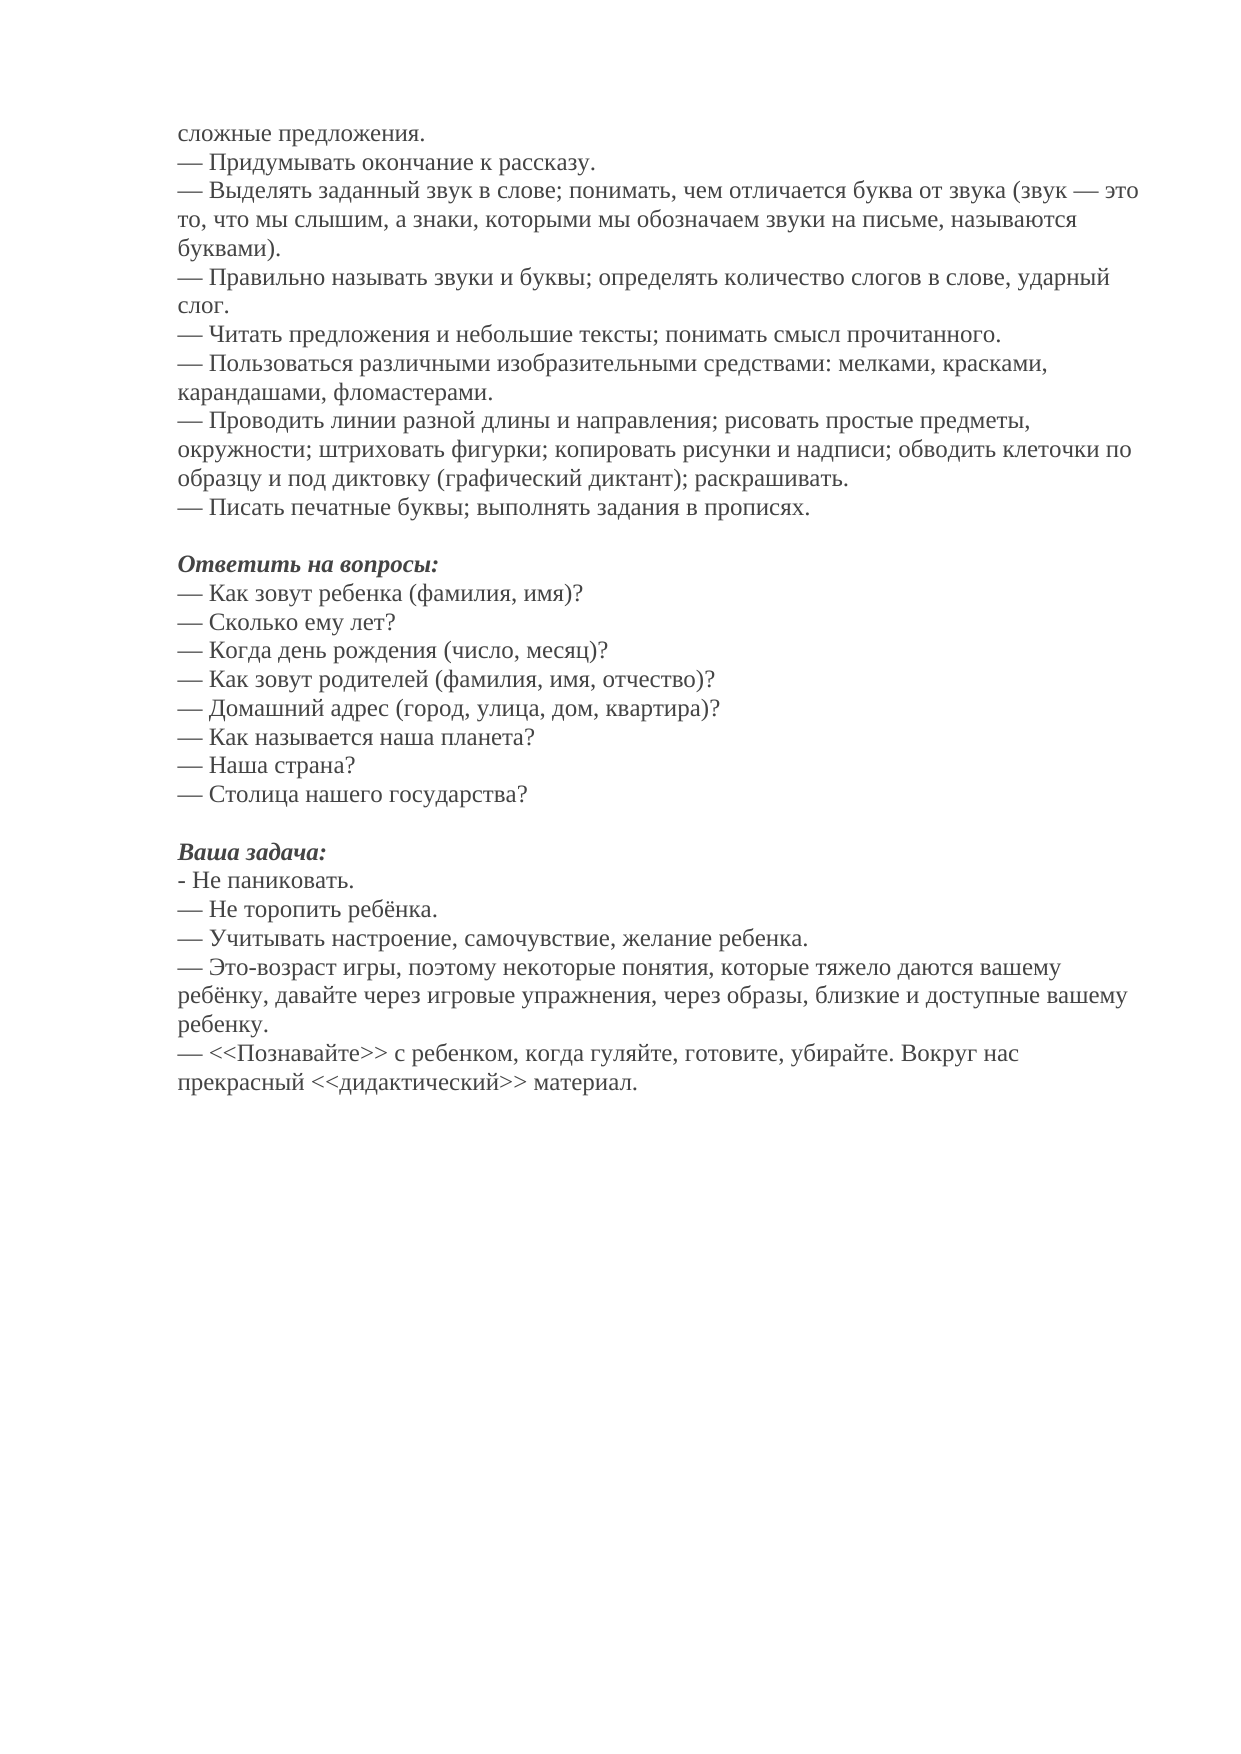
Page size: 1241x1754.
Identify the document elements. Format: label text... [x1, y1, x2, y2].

text Ваша задача: [177, 837, 1152, 866]
text Ответить на вопросы: [177, 549, 1152, 578]
text — Как зовут ребенка (фамилия, имя)? — Сколько ему лет? — Когда день рождения (число, месяц)? — Как зовут родителей (фамилия, имя, отчество)? — Домашний адрес (город, улица, дом, квартира)? — Как называется наша планета? — Наша страна? — Столица нашего государства? [177, 578, 1152, 808]
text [177, 118, 1152, 521]
text - Не паниковать. — Не торопить ребёнка. — Учитывать настроение, самочувствие, желание ребенка. — Это-возраст игры, поэтому некоторые понятия, которые тяжело даются вашему ребёнку, давайте через игровые упражнения, через образы, близкие и доступные вашему ребенку. — <<Познавайте>> с ребенком, когда гуляйте, готовите, убирайте. Вокруг нас прекрасный <<дидактический>> материал. [177, 866, 1152, 1096]
